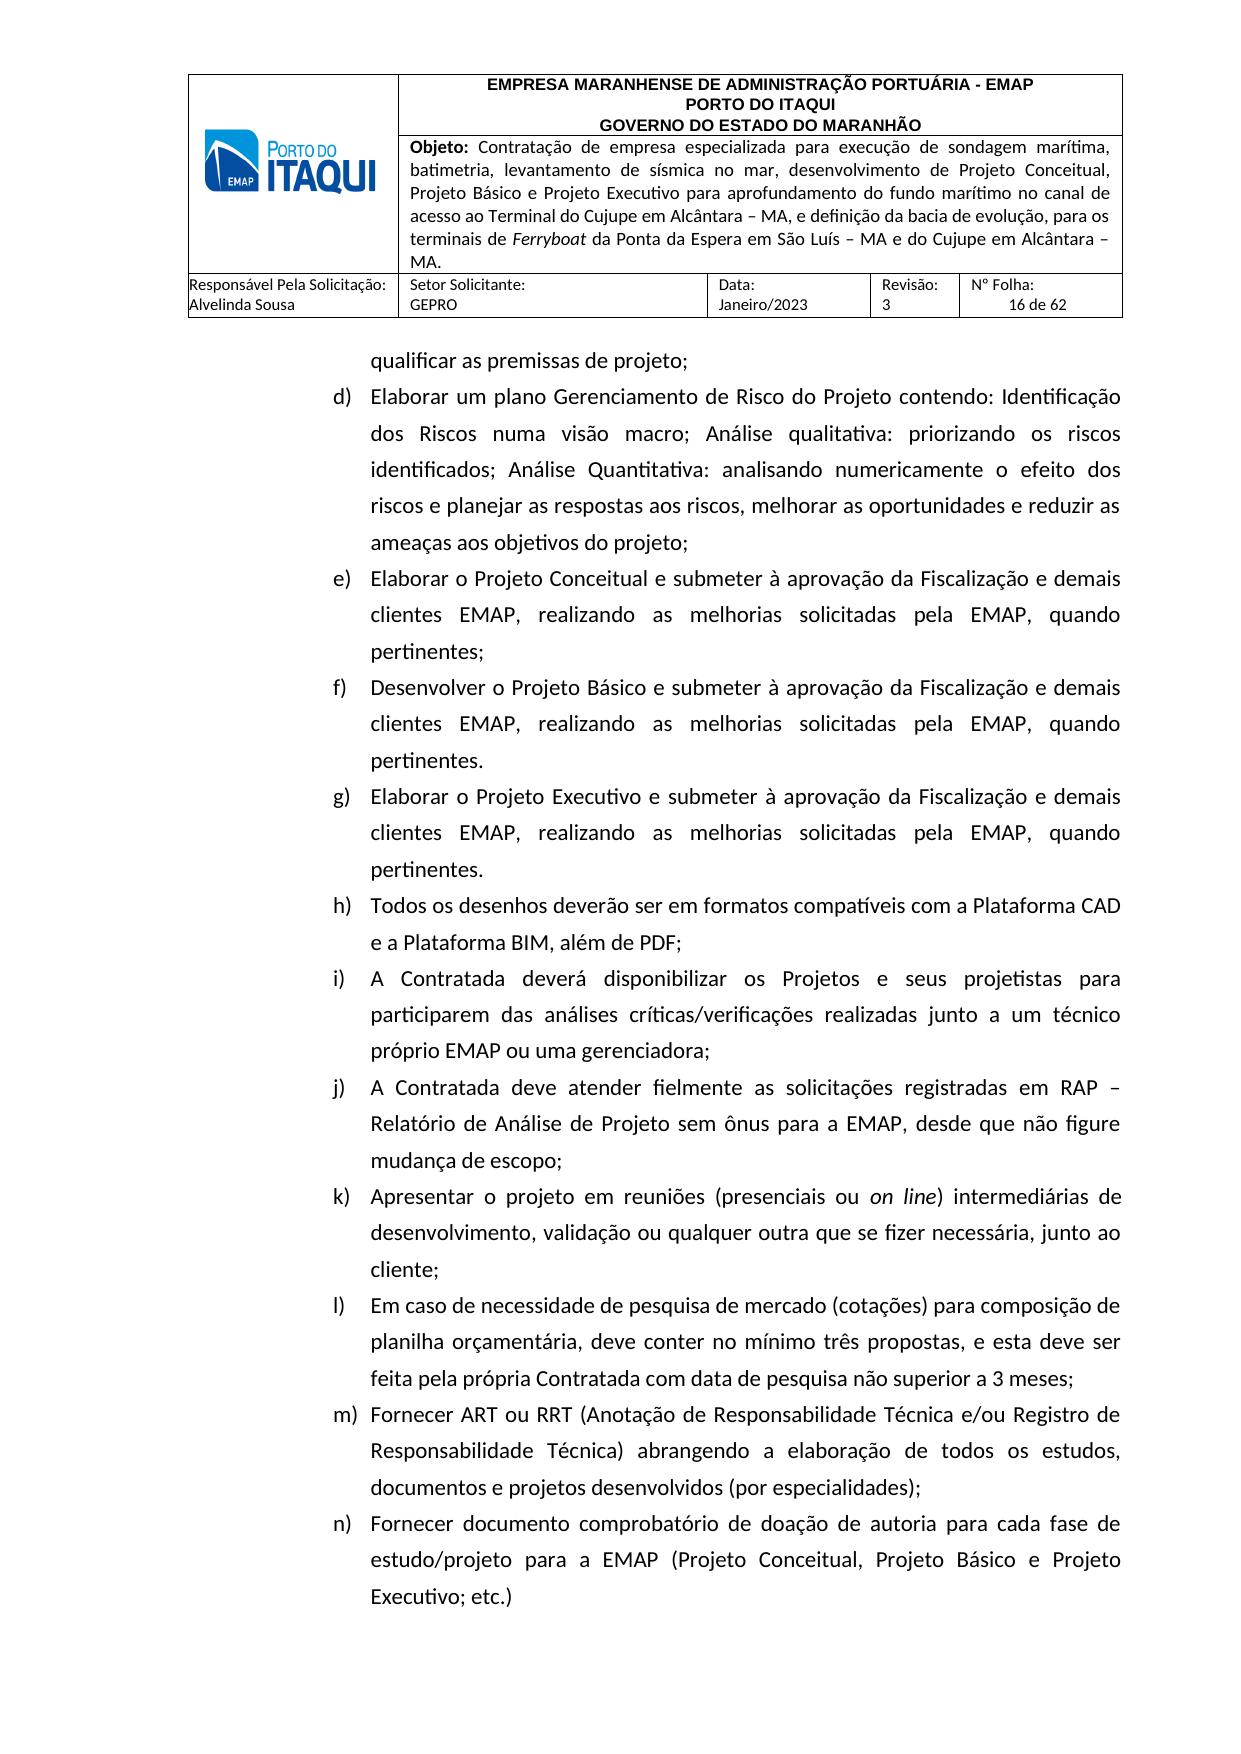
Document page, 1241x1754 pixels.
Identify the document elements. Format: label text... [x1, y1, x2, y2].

list Em caso de necessidade de pesquisa de mercado (cotações) para composição de planilha orçamentária, deve conter no mínimo três propostas, e esta deve ser feita pela própria Contratada com data de pesquisa não superior a 3 meses; [333, 1291, 1122, 1392]
picture [199, 122, 380, 198]
list Desenvolver o Projeto Básico e submeter à aprovação da Fiscalização e demais clientes EMAP, realizando as melhorias solicitadas pela EMAP, quando pertinentes. [333, 673, 1122, 774]
list A Contratada deve atender fielmente as solicitações registradas em RAP – Relatório de Análise de Projeto sem ônus para a EMAP, desde que não figure mudança de escopo; [333, 1073, 1122, 1174]
list Fornecer ART ou RRT (Anotação de Responsabilidade Técnica e/ou Registro de Responsabilidade Técnica) abrangendo a elaboração de todos os estudos, documentos e projetos desenvolvidos (por especialidades); [333, 1400, 1122, 1501]
list Elaborar um plano Gerenciamento de Risco do Projeto contendo: Identificação dos Riscos numa visão macro; Análise qualitativa: priorizando os riscos identificados; Análise Quantitativa: analisando numericamente o efeito dos riscos e planejar as respostas aos riscos, melhorar as oportunidades e reduzir as ameaças aos objetivos do projeto; [333, 382, 1122, 556]
list A Contratada deverá disponibilizar os Projetos e seus projetistas para participarem das análises críticas/verificações realizadas junto a um técnico próprio EMAP ou uma gerenciadora; [333, 964, 1122, 1065]
list Apresentar o projeto em reuniões (presenciais ou on line) intermediárias de desenvolvimento, validação ou qualquer outra que se fizer necessária, junto ao cliente; [333, 1182, 1122, 1283]
list Coordenar reunião de Entendimento de Escopo/Intermediária de modo a qualificar as premissas de projeto; [333, 346, 1122, 374]
list Elaborar o Projeto Executivo e submeter à aprovação da Fiscalização e demais clientes EMAP, realizando as melhorias solicitadas pela EMAP, quando pertinentes. [333, 782, 1122, 883]
list Todos os desenhos deverão ser em formatos compatíveis com a Plataforma CAD e a Plataforma BIM, além de PDF; [333, 891, 1122, 956]
list Elaborar o Projeto Conceitual e submeter à aprovação da Fiscalização e demais clientes EMAP, realizando as melhorias solicitadas pela EMAP, quando pertinentes; [333, 564, 1122, 665]
list Fornecer documento comprobatório de doação de autoria para cada fase de estudo/projeto para a EMAP (Projeto Conceitual, Projeto Básico e Projeto Executivo; etc.) [333, 1509, 1122, 1610]
